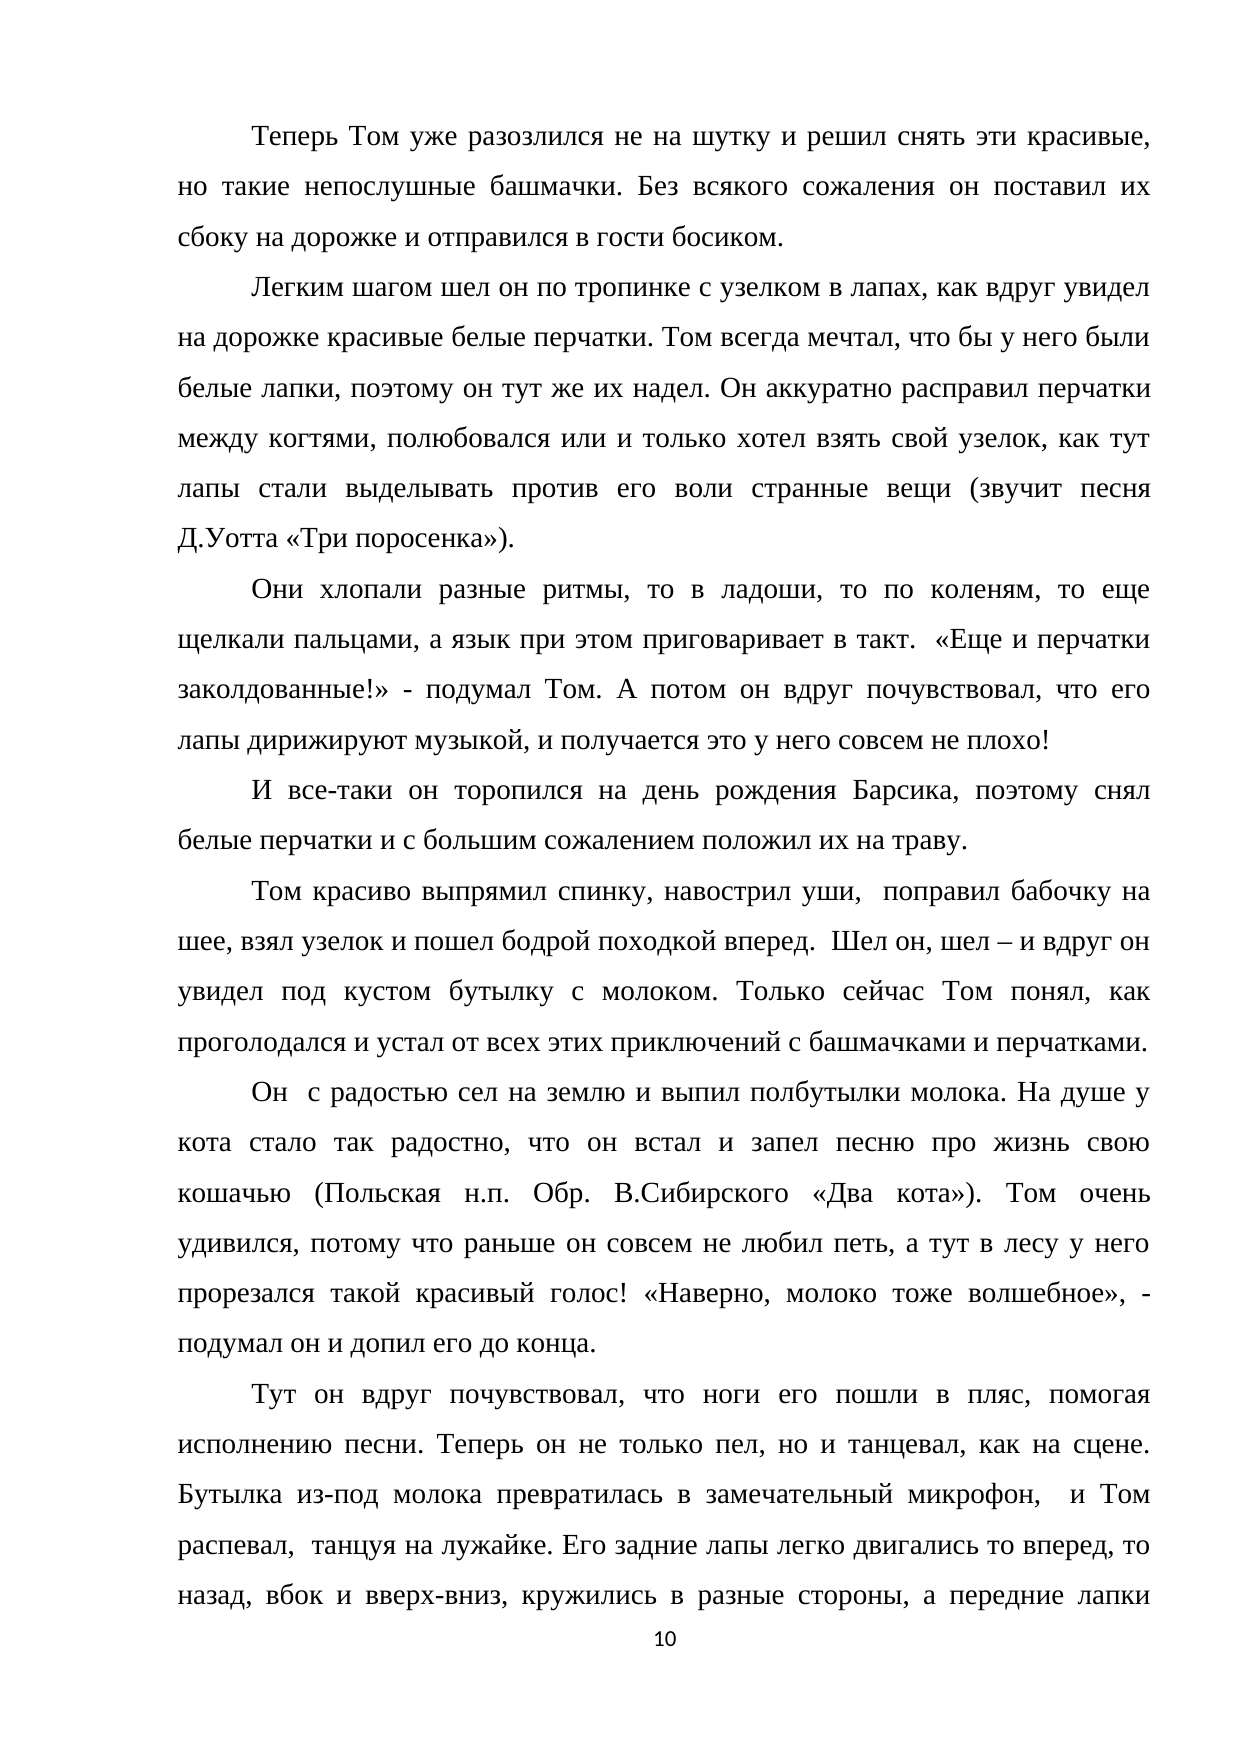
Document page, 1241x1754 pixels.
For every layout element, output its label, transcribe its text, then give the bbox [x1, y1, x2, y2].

text И все-таки он торопился на день рождения Барсика, поэтому снял белые перчатки и с большим сожалением положил их на траву. [177, 772, 1152, 856]
text Том красиво выпрямил спинку, навострил уши, поправил бабочку на шее, взял узелок и пошел бодрой походкой вперед. Шел он, шел – и вдруг он увидел под кустом бутылку с молоком. Только сейчас Том понял, как проголодался и устал от всех этих приключений с башмачками и перчатками. [177, 873, 1152, 1057]
text Они хлопали разные ритмы, то в ладоши, то по коленям, то еще щелкали пальцами, а язык при этом приговаривает в такт. «Еще и перчатки заколдованные!» - подумал Том. А потом он вдруг почувствовал, что его лапы дирижируют музыкой, и получается это у него совсем не плохо! [177, 571, 1152, 755]
text Он с радостью сел на землю и выпил полбутылки молока. На душе у кота стало так радостно, что он встал и запел песню про жизнь свою кошачью (Польская н.п. Обр. В.Сибирского «Два кота»). Том очень удивился, потому что раньше он совсем не любил петь, а тут в лесу у него прорезался такой красивый голос! «Наверно, молоко тоже волшебное», - подумал он и допил его до конца. [177, 1074, 1152, 1359]
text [177, 1376, 1152, 1611]
text Теперь Том уже разозлился не на шутку и решил снять эти красивые, но такие непослушные башмачки. Без всякого сожаления он поставил их сбоку на дорожке и отправился в гости босиком. [177, 118, 1152, 252]
text Легким шагом шел он по тропинке с узелком в лапах, как вдруг увидел на дорожке красивые белые перчатки. Том всегда мечтал, что бы у него были белые лапки, поэтому он тут же их надел. Он аккуратно расправил перчатки между когтями, полюбовался или и только хотел взять свой узелок, как тут лапы стали выделывать против его воли странные вещи (звучит песня Д.Уотта «Три поросенка»). [177, 269, 1152, 554]
